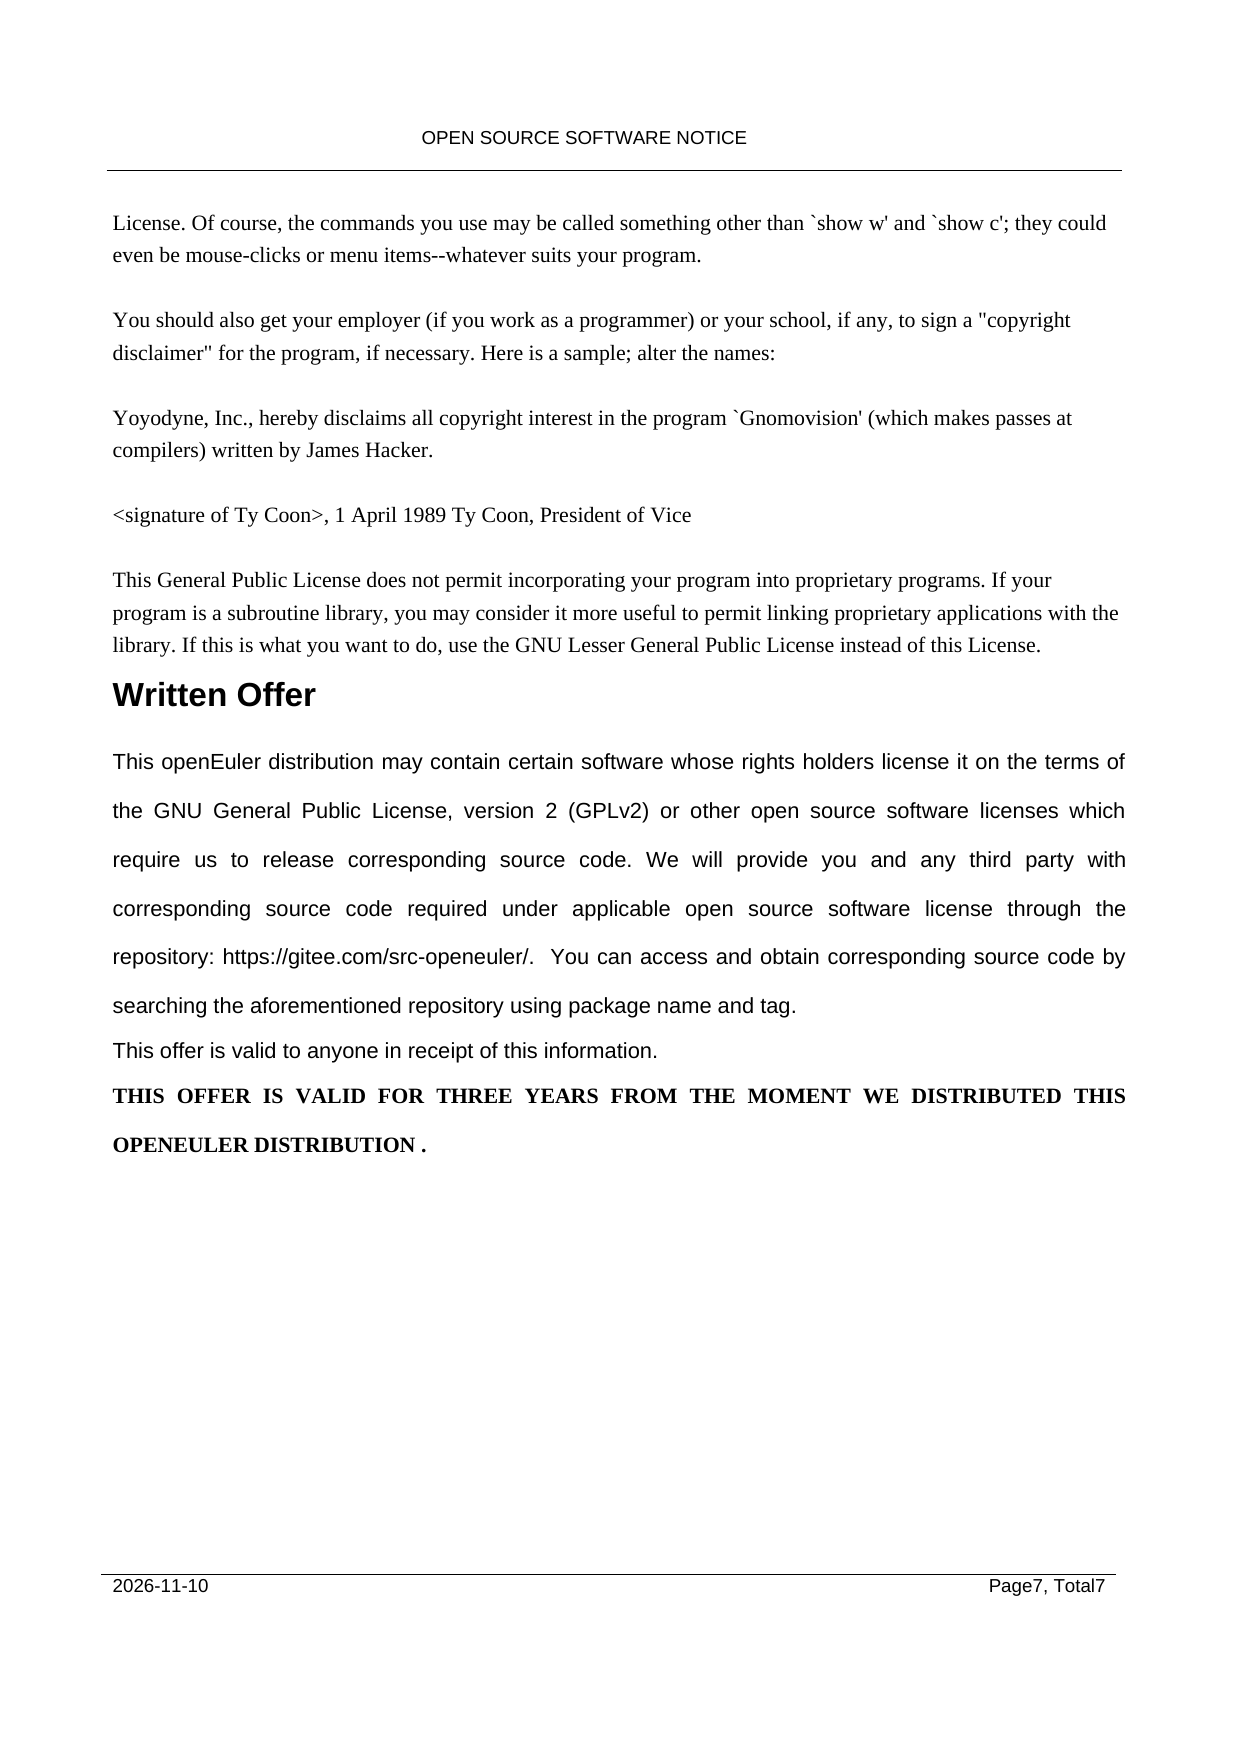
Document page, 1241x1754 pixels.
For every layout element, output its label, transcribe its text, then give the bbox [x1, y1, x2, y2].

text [112, 206, 1128, 661]
text THIS OFFER IS VALID FOR THREE YEARS FROM THE MOMENT WE DISTRIBUTED THIS OPENEULER DISTRIBUTION . [112, 1079, 1128, 1161]
text This offer is valid to anyone in receipt of this information. [112, 1034, 1128, 1067]
text Written Offer [112, 661, 1128, 726]
text This openEuler distribution may contain certain software whose rights holders license it on the terms of the GNU General Public License, version 2 (GPLv2) or other open source software licenses which require us to release corresponding source code. We will provide you and any third party with corresponding source code required under applicable open source software license through the repository: https://gitee.com/src-openeuler/. You can access and obtain corresponding source code by searching the aforementioned repository using package name and tag. [112, 746, 1128, 1022]
